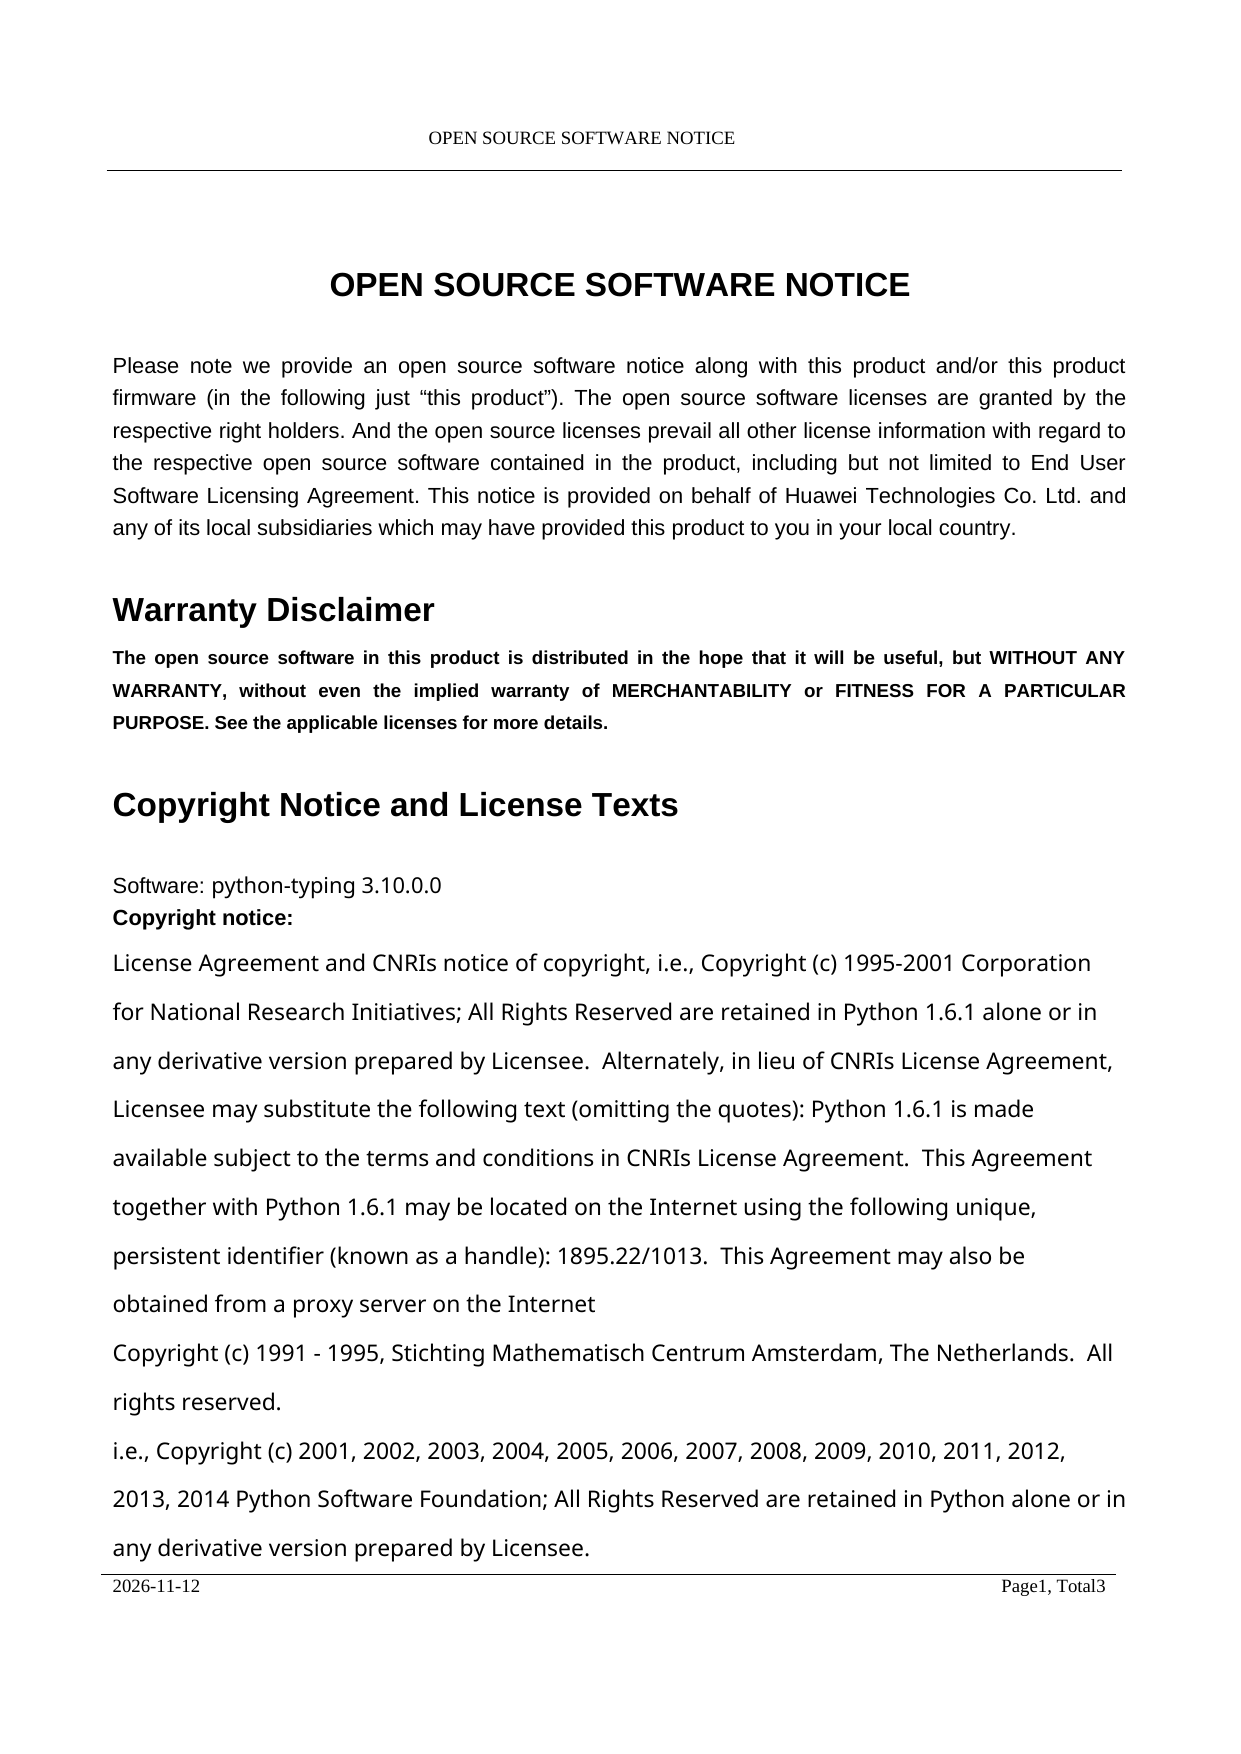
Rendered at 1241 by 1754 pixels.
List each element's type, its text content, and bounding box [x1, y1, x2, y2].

text Copyright Notice and License Texts [112, 771, 1128, 836]
text License Agreement and CNRIs notice of copyright, i.e., Copyright (c) 1995-2001 Corporation for National Research Initiatives; All Rights Reserved are retained in Python 1.6.1 alone or in any derivative version prepared by Licensee. Alternately, in lieu of CNRIs License Agreement, Licensee may substitute the following text (omitting the quotes): Python 1.6.1 is made available subject to the terms and conditions in CNRIs License Agreement. This Agreement together with Python 1.6.1 may be located on the Internet using the following unique, persistent identifier (known as a handle): 1895.22/1013. This Agreement may also be obtained from a proxy server on the Internet Copyright (c) 1991 - 1995, Stichting Mathematisch Centrum Amsterdam, The Netherlands. All rights reserved. i.e., Copyright (c) 2001, 2002, 2003, 2004, 2005, 2006, 2007, 2008, 2009, 2010, 2011, 2012, 2013, 2014 Python Software Foundation; All Rights Reserved are retained in Python alone or in any derivative version prepared by Licensee. [112, 947, 1128, 1564]
text Warranty Disclaimer [112, 576, 1128, 641]
text Please note we provide an open source software notice along with this product and/or this product firmware (in the following just “this product”). The open source software licenses are granted by the respective right holders. And the open source licenses prevail all other license information with regard to the respective open source software contained in the product, including but not limited to End User Software Licensing Agreement. This notice is provided on behalf of Huawei Technologies Co. Ltd. and any of its local subsidiaries which may have provided this product to you in your local country. [112, 349, 1128, 544]
text OPEN SOURCE SOFTWARE NOTICE [112, 251, 1128, 316]
text Software: python-typing 3.10.0.0 [112, 869, 1128, 901]
text The open source software in this product is distributed in the hope that it will be useful, but WITHOUT ANY WARRANTY, without even the implied warranty of MERCHANTABILITY or FITNESS FOR A PARTICULAR PURPOSE. See the applicable licenses for more details. [112, 641, 1128, 739]
text Copyright notice: [112, 901, 1128, 934]
